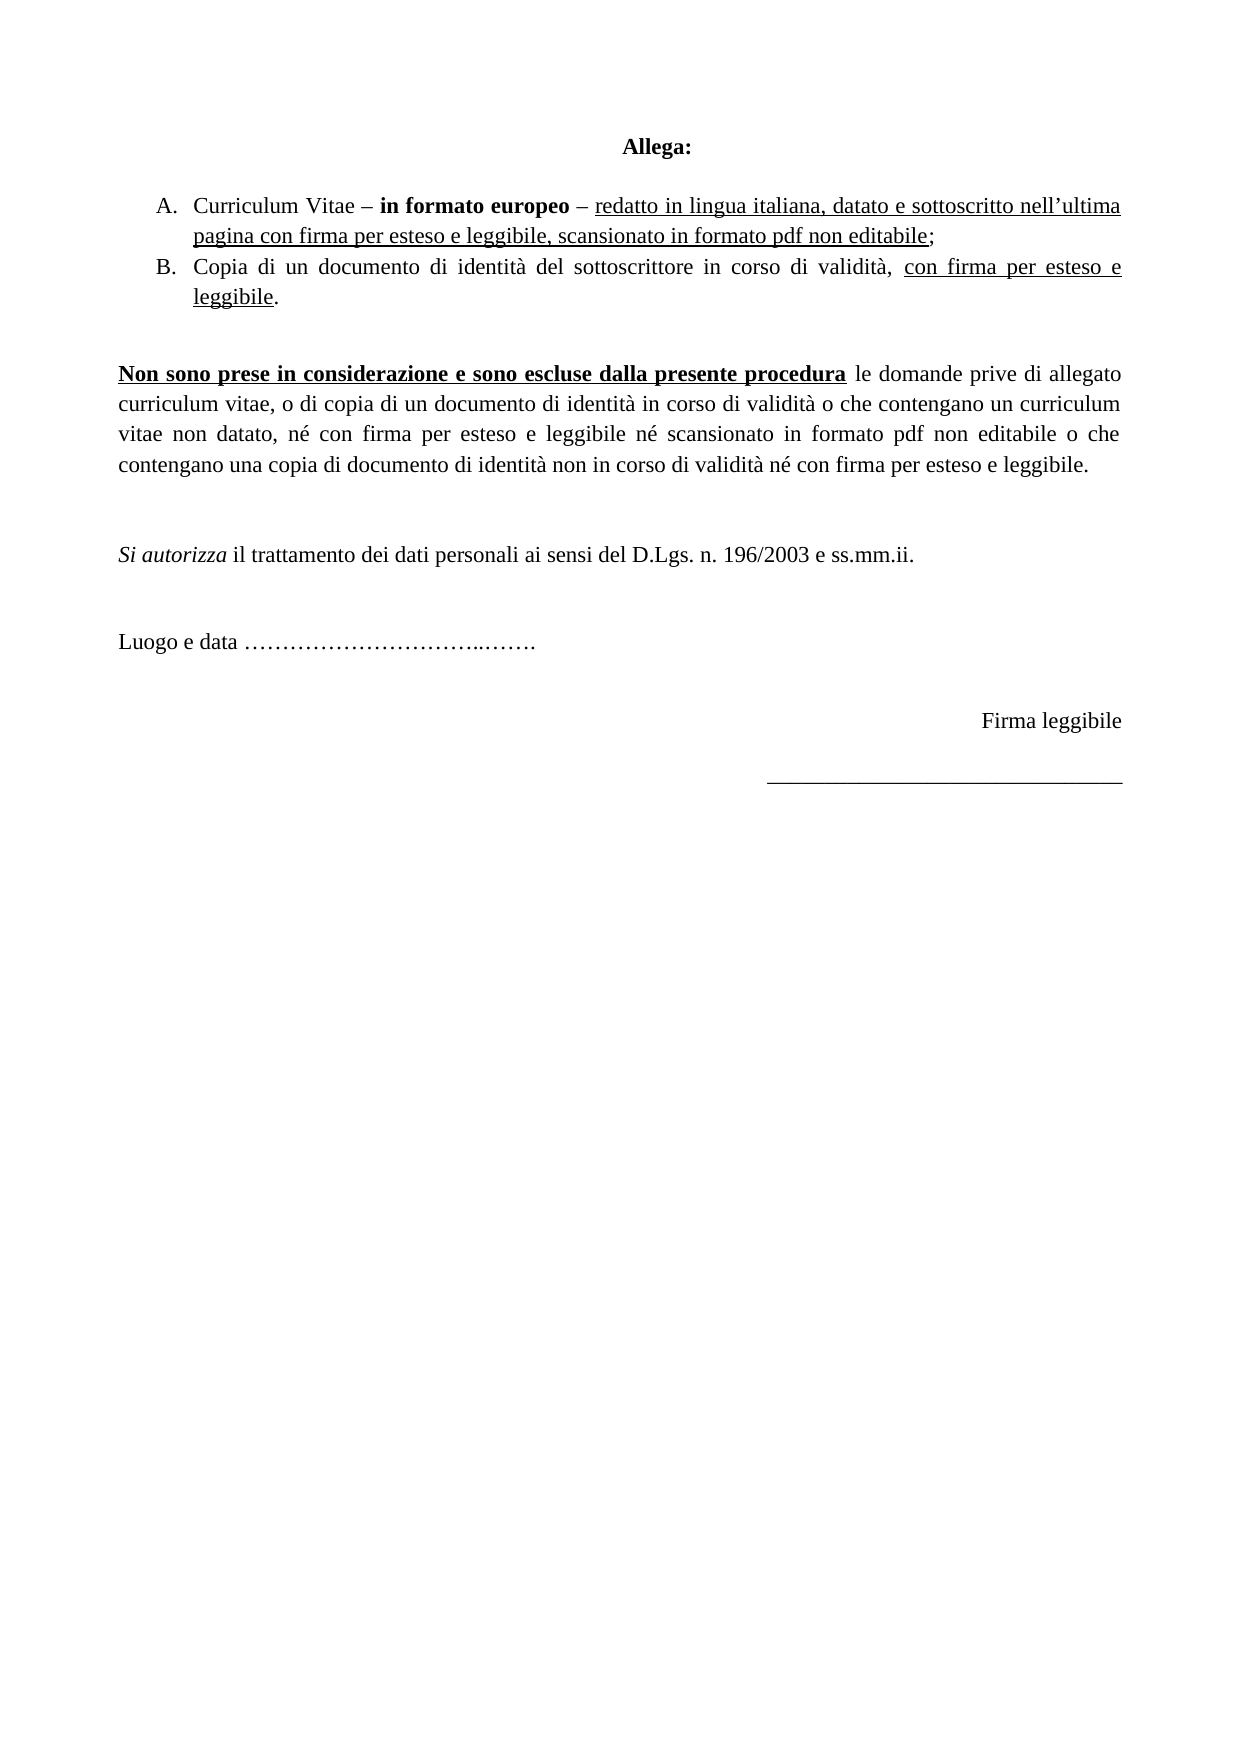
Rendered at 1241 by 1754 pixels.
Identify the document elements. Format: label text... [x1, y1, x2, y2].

text Si autorizza il trattamento dei dati personali ai sensi del D.Lgs. n. 196/2003 e ss.mm.ii. [118, 541, 1122, 568]
text _______________________________ [118, 760, 1122, 786]
text Non sono prese in considerazione e sono escluse dalla presente procedura le domande prive di allegato curriculum vitae, o di copia di un documento di identità in corso di validità o che contengano un curriculum vitae non datato, né con firma per esteso e leggibile né scansionato in formato pdf non editabile o che contengano una copia di documento di identità non in corso di validità né con firma per esteso e leggibile. [118, 360, 1122, 477]
text Firma leggibile [118, 707, 1122, 733]
text Luogo e data …………………………..……. [118, 628, 1122, 654]
list Curriculum Vitae – in formato europeo – redatto in lingua italiana, datato e sottoscritto nell’ultima pagina con firma per esteso e leggibile, scansionato in formato pdf non editabile; [156, 192, 1122, 249]
list Allega: [192, 133, 1122, 159]
list Copia di un documento di identità del sottoscrittore in corso di validità, con firma per esteso e leggibile. [156, 253, 1122, 309]
